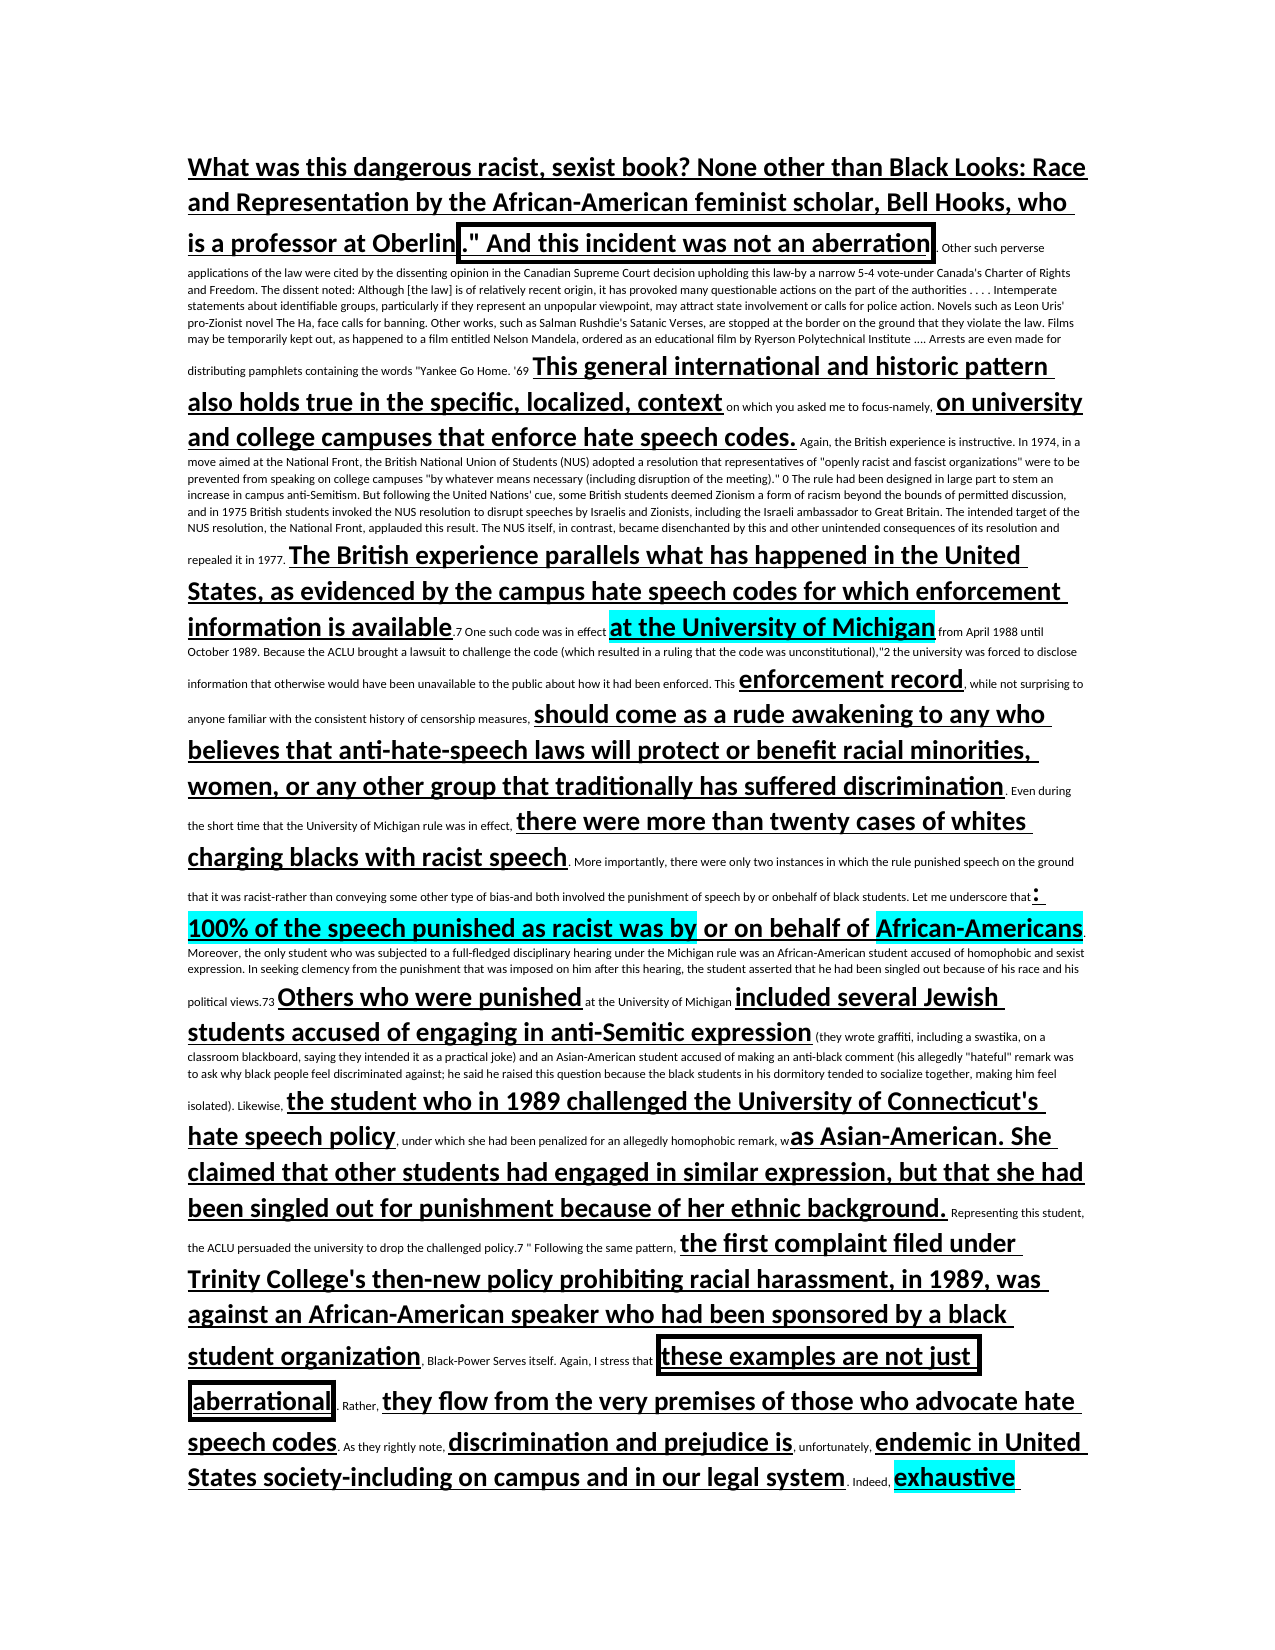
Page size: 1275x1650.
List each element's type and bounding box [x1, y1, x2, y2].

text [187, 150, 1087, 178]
text [187, 179, 1087, 1493]
